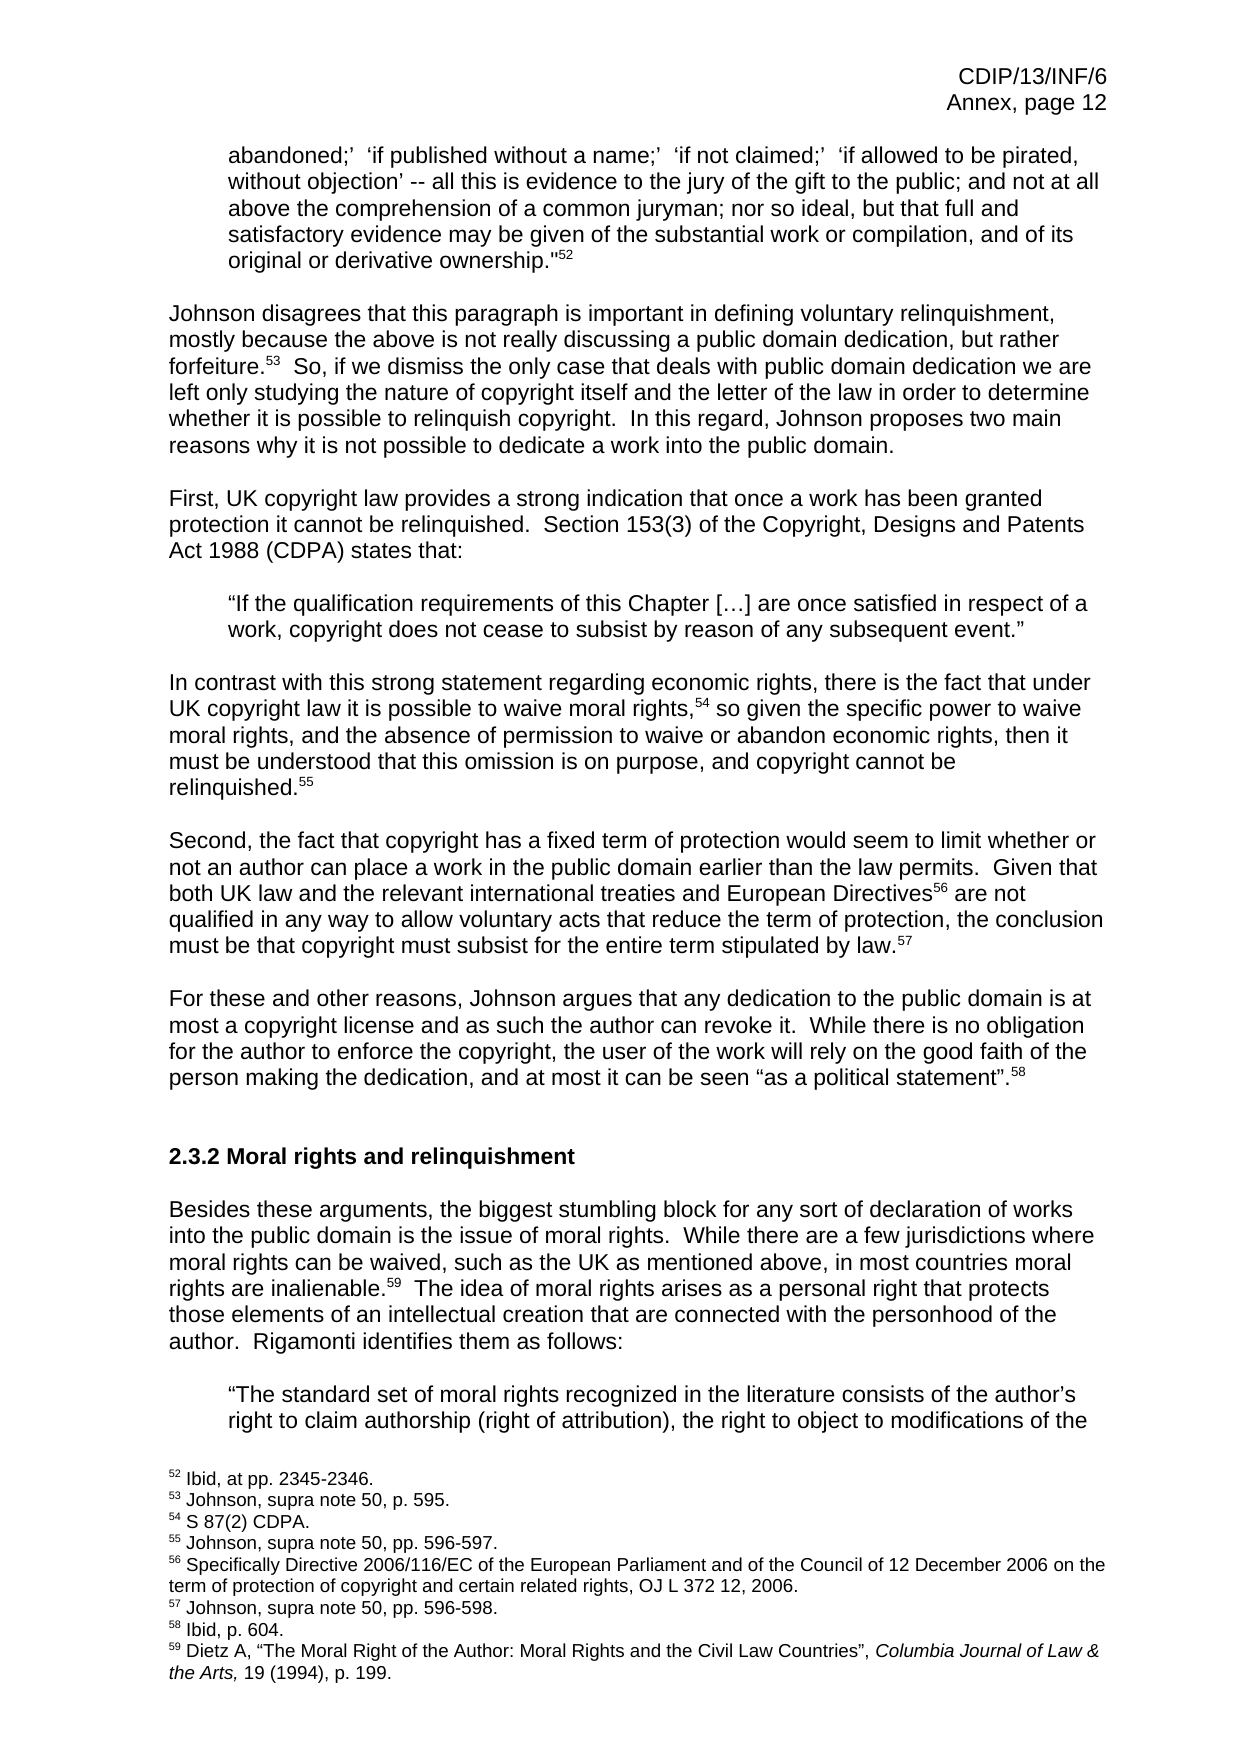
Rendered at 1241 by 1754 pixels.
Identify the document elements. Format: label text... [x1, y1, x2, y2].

text In contrast with this strong statement regarding economic rights, there is the fact that under UK copyright law it is possible to waive moral rights, so given the specific power to waive moral rights, and the absence of permission to waive or abandon economic rights, then it must be understood that this omission is on purpose, and copyright cannot be relinquished. [169, 669, 1107, 801]
text 2.3.2 Moral rights and relinquishment [169, 1143, 1107, 1170]
text Second, the fact that copyright has a fixed term of protection would seem to limit whether or not an author can place a work in the public domain earlier than the law permits. Given that both UK law and the relevant international treaties and European Directives are not qualified in any way to allow voluntary acts that reduce the term of protection, the conclusion must be that copyright must subsist for the entire term stipulated by law. [169, 827, 1107, 959]
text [228, 1381, 1107, 1433]
text Besides these arguments, the biggest stumbling block for any sort of declaration of works into the public domain is the issue of moral rights. While there are a few jurisdictions where moral rights can be waived, such as the UK as mentioned above, in most countries moral rights are inalienable. The idea of moral rights arises as a personal right that protects those elements of an intellectual creation that are connected with the personhood of the author. Rigamonti identifies them as follows: [169, 1196, 1107, 1354]
text For these and other reasons, Johnson argues that any dedication to the public domain is at most a copyright license and as such the author can revoke it. While there is no obligation for the author to enforce the copyright, the user of the work will rely on the good faith of the person making the dedication, and at most it can be seen “as a political statement”. [169, 985, 1107, 1091]
text Johnson disagrees that this paragraph is important in defining voluntary relinquishment, mostly because the above is not really discussing a public domain dedication, but rather forfeiture. So, if we dismiss the only case that deals with public domain dedication we are left only studying the nature of copyright itself and the letter of the law in order to determine whether it is possible to relinquish copyright. In this regard, Johnson proposes two main reasons why it is not possible to dedicate a work into the public domain. [169, 300, 1107, 458]
text First, UK copyright law provides a strong indication that once a work has been granted protection it cannot be relinquished. Section 153(3) of the Copyright, Designs and Patents Act 1988 (CDPA) states that: [169, 484, 1107, 563]
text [228, 142, 1107, 274]
text “If the qualification requirements of this Chapter […] are once satisfied in respect of a work, copyright does not cease to subsist by reason of any subsequent event.” [228, 590, 1107, 643]
